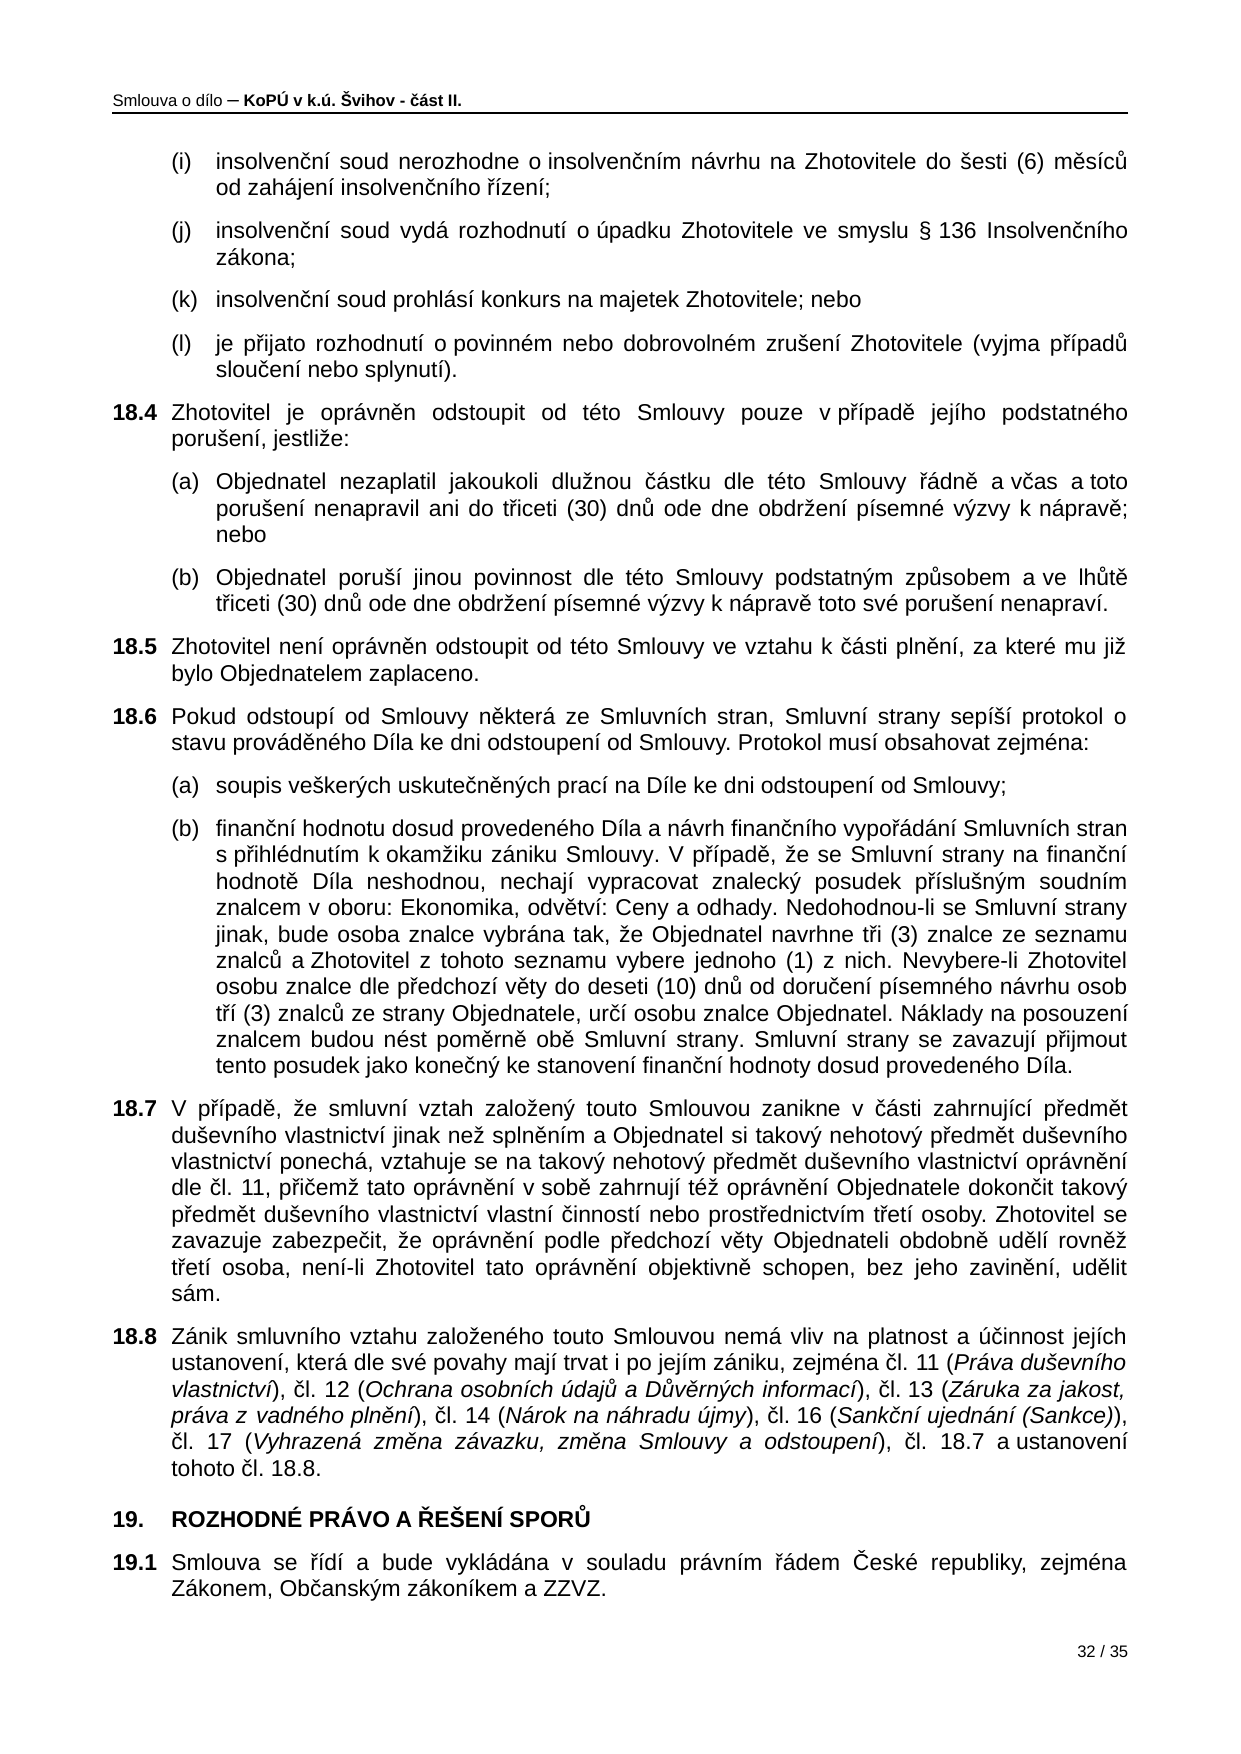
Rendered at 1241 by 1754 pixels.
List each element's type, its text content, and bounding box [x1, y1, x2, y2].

text insolvenční soud prohlásí konkurs na majetek Zhotovitele; nebo [171, 286, 1128, 313]
text Zánik smluvního vztahu založeného touto Smlouvou nemá vliv na platnost a účinnost jejích ustanovení, která dle své povahy mají trvat i po jejím zániku, zejména čl. 11 (Práva duševního vlastnictví), čl. 12 (Ochrana osobních údajů a Důvěrných informací), čl. 13 (Záruka za jakost, práva z vadného plnění), čl. 14 (Nárok na náhradu újmy), čl. 16 (Sankční ujednání (Sankce)), čl. 17 (Vyhrazená změna závazku, změna Smlouvy a odstoupení), čl. 18.7 a ustanovení tohoto čl. 18.8. [112, 1323, 1128, 1481]
list soupis veškerých uskutečněných prací na Díle ke dni odstoupení od Smlouvy; [171, 772, 1128, 798]
list finanční hodnotu dosud provedeného Díla a návrh finančního vypořádání Smluvních stran s přihlédnutím k okamžiku zániku Smlouvy. V případě, že se Smluvní strany na finanční hodnotě Díla neshodnou, nechají vypracovat znalecký posudek příslušným soudním znalcem v oboru: Ekonomika, odvětví: Ceny a odhady. Nedohodnou-li se Smluvní strany jinak, bude osoba znalce vybrána tak, že Objednatel navrhne tři (3) znalce ze seznamu znalců a Zhotovitel z tohoto seznamu vybere jednoho (1) z nich. Nevybere-li Zhotovitel osobu znalce dle předchozí věty do deseti (10) dnů od doručení písemného návrhu osob tří (3) znalců ze strany Objednatele, určí osobu znalce Objednatel. Náklady na posouzení znalcem budou nést poměrně obě Smluvní strany. Smluvní strany se zavazují přijmout tento posudek jako konečný ke stanovení finanční hodnoty dosud provedeného Díla. [171, 815, 1128, 1079]
text insolvenční soud vydá rozhodnutí o úpadku Zhotovitele ve smyslu § 136 Insolvenčního zákona; [171, 217, 1128, 270]
text V případě, že smluvní vztah založený touto Smlouvou zanikne v části zahrnující předmět duševního vlastnictví jinak než splněním a Objednatel si takový nehotový předmět duševního vlastnictví ponechá, vztahuje se na takový nehotový předmět duševního vlastnictví oprávnění dle čl. 11, přičemž tato oprávnění v sobě zahrnují též oprávnění Objednatele dokončit takový předmět duševního vlastnictví vlastní činností nebo prostřednictvím třetí osoby. Zhotovitel se zavazuje zabezpečit, že oprávnění podle předchozí věty Objednateli obdobně udělí rovněž třetí osoba, není-li Zhotovitel tato oprávnění objektivně schopen, bez jeho zavinění, udělit sám. [112, 1095, 1128, 1306]
text Zhotovitel je oprávněn odstoupit od této Smlouvy pouze v případě jejího podstatného porušení, jestliže: [112, 399, 1128, 452]
list Objednatel nezaplatil jakoukoli dlužnou částku dle této Smlouvy řádně a včas a toto porušení nenapravil ani do třiceti (30) dnů ode dne obdržení písemné výzvy k nápravě; nebo [171, 468, 1128, 547]
text Rozhodné právo a řešení sporů [112, 1506, 1128, 1532]
text Pokud odstoupí od Smlouvy některá ze Smluvních stran, Smluvní strany sepíší protokol o stavu prováděného Díla ke dni odstoupení od Smlouvy. Protokol musí obsahovat zejména: [112, 703, 1128, 755]
text insolvenční soud nerozhodne o insolvenčním návrhu na Zhotovitele do šesti (6) měsíců od zahájení insolvenčního řízení; [171, 148, 1128, 200]
text Smlouva se řídí a bude vykládána v souladu právním řádem České republiky, zejména Zákonem, Občanským zákoníkem a ZZVZ. [112, 1549, 1128, 1602]
text Zhotovitel není oprávněn odstoupit od této Smlouvy ve vztahu k části plnění, za které mu již bylo Objednatelem zaplaceno. [112, 633, 1128, 686]
text je přijato rozhodnutí o povinném nebo dobrovolném zrušení Zhotovitele (vyjma případů sloučení nebo splynutí). [171, 329, 1128, 382]
text Objednatel poruší jinou povinnost dle této Smlouvy podstatným způsobem a ve lhůtě třiceti (30) dnů ode dne obdržení písemné výzvy k nápravě toto své porušení nenapraví. [171, 564, 1128, 617]
